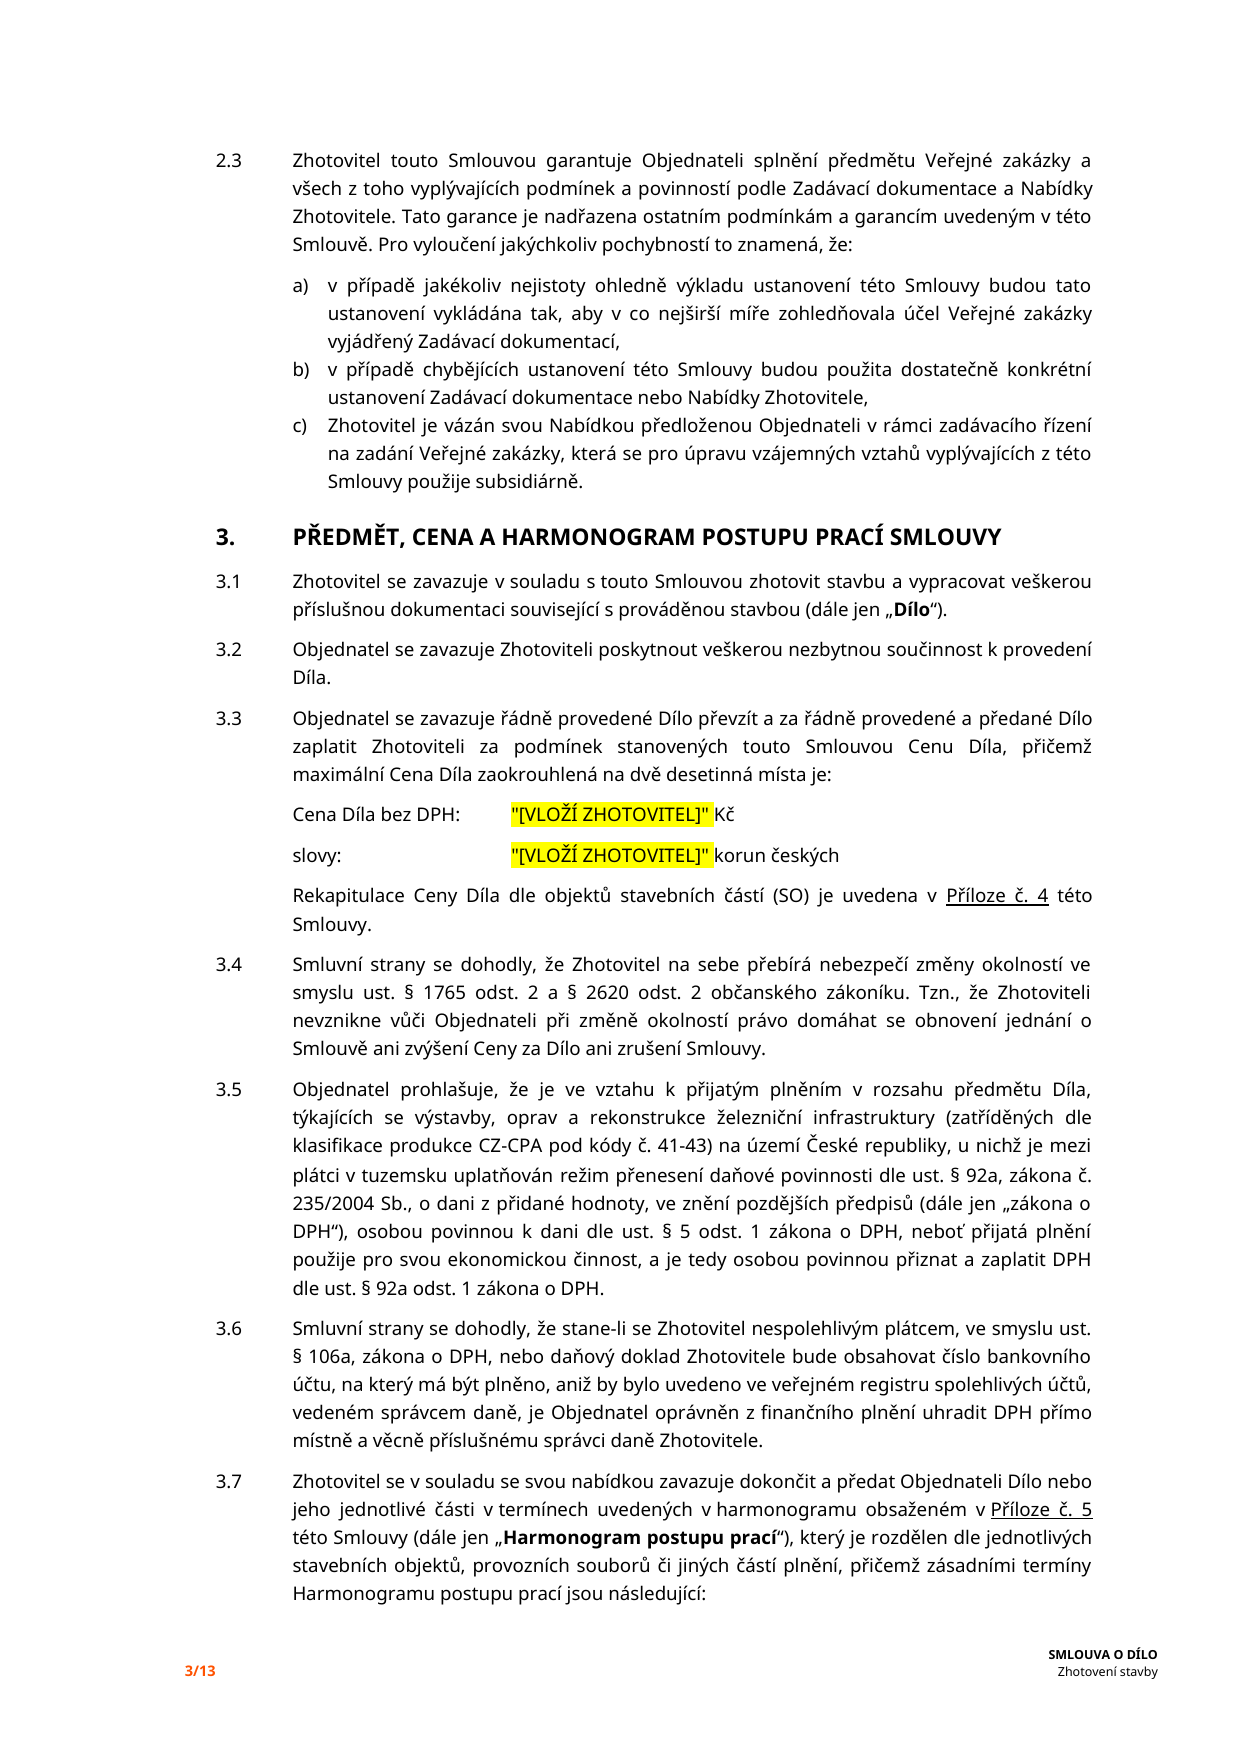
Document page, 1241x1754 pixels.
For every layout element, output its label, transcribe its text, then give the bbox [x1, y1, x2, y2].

text Cena Díla bez DPH: Kč [292, 802, 511, 827]
text v případě chybějících ustanovení této Smlouvy budou použita dostatečně konkrétní ustanovení Zadávací dokumentace nebo Nabídky Zhotovitele, [292, 356, 1093, 410]
text Zhotovitel touto Smlouvou garantuje Objednateli splnění předmětu Veřejné zakázky a všech z toho vyplývajících podmínek a povinností podle Zadávací dokumentace a Nabídky Zhotovitele. Tato garance je nadřazena ostatním podmínkám a garancím uvedeným v této Smlouvě. Pro vyloučení jakýchkoliv pochybností to znamená, že: [216, 147, 1093, 257]
text Cena Díla bez DPH: Kč [714, 802, 1093, 827]
text Rekapitulace Ceny Díla dle objektů stavebních částí (SO) je uvedena v Příloze č. 4 této Smlouvy. [292, 883, 1093, 936]
text Objednatel prohlašuje, že je ve vztahu k přijatým plněním v rozsahu předmětu Díla, týkajících se výstavby, oprav a rekonstrukce železniční infrastruktury (zatříděných dle klasifikace produkce CZ-CPA pod kódy č. 41-43) na území České republiky, u nichž je mezi plátci v tuzemsku uplatňován režim přenesení daňové povinnosti dle ust. § 92a, zákona č. 235/2004 Sb., o dani z přidané hodnoty, ve znění pozdějších předpisů (dále jen „zákona o DPH“), osobou povinnou k dani dle ust. § 5 odst. 1 zákona o DPH, neboť přijatá plnění použije pro svou ekonomickou činnost, a je tedy osobou povinnou přiznat a zaplatit DPH dle ust. § 92a odst. 1 zákona o DPH. [216, 1076, 1093, 1300]
text PŘEDMĚT, CENA A HARMONOGRAM POSTUPU PRACÍ SMLOUVY [216, 521, 1093, 552]
text Zhotovitel se zavazuje v souladu s touto Smlouvou zhotovit stavbu a vypracovat veškerou příslušnou dokumentaci související s prováděnou stavbou (dále jen „Dílo“). [216, 568, 1093, 622]
text Smluvní strany se dohodly, že Zhotovitel na sebe přebírá nebezpečí změny okolností ve smyslu ust. § 1765 odst. 2 a § 2620 odst. 2 občanského zákoníku. Tzn., že Zhotoviteli nevznikne vůči Objednateli při změně okolností právo domáhat se obnovení jednání o Smlouvě ani zvýšení Ceny za Dílo ani zrušení Smlouvy. [216, 951, 1093, 1061]
text slovy: korun českých [714, 842, 1093, 868]
text Zhotovitel je vázán svou Nabídkou předloženou Objednateli v rámci zadávacího řízení na zadání Veřejné zakázky, která se pro úpravu vzájemných vztahů vyplývajících z této Smlouvy použije subsidiárně. [292, 412, 1093, 494]
text Smluvní strany se dohodly, že stane-li se Zhotovitel nespolehlivým plátcem, ve smyslu ust. § 106a, zákona o DPH, nebo daňový doklad Zhotovitele bude obsahovat číslo bankovního účtu, na který má být plněno, aniž by bylo uvedeno ve veřejném registru spolehlivých účtů, vedeném správcem daně, je Objednatel oprávněn z finančního plnění uhradit DPH přímo místně a věcně příslušnému správci daně Zhotovitele. [216, 1315, 1093, 1453]
text v případě jakékoliv nejistoty ohledně výkladu ustanovení této Smlouvy budou tato ustanovení vykládána tak, aby v co nejširší míře zohledňovala účel Veřejné zakázky vyjádřený Zadávací dokumentací, [292, 272, 1093, 354]
text Zhotovitel se v souladu se svou nabídkou zavazuje dokončit a předat Objednateli Dílo nebo jeho jednotlivé části v termínech uvedených v harmonogramu obsaženém v Příloze č. 5 této Smlouvy (dále jen „Harmonogram postupu prací“), který je rozdělen dle jednotlivých stavebních objektů, provozních souborů či jiných částí plnění, přičemž zásadními termíny Harmonogramu postupu prací jsou následující: [216, 1468, 1093, 1606]
text Objednatel se zavazuje řádně provedené Dílo převzít a za řádně provedené a předané Dílo zaplatit Zhotoviteli za podmínek stanovených touto Smlouvou Cenu Díla, přičemž maximální Cena Díla zaokrouhlená na dvě desetinná místa je: [216, 705, 1093, 787]
text Objednatel se zavazuje Zhotoviteli poskytnout veškerou nezbytnou součinnost k provedení Díla. [216, 637, 1093, 690]
text slovy: korun českých [292, 842, 511, 868]
